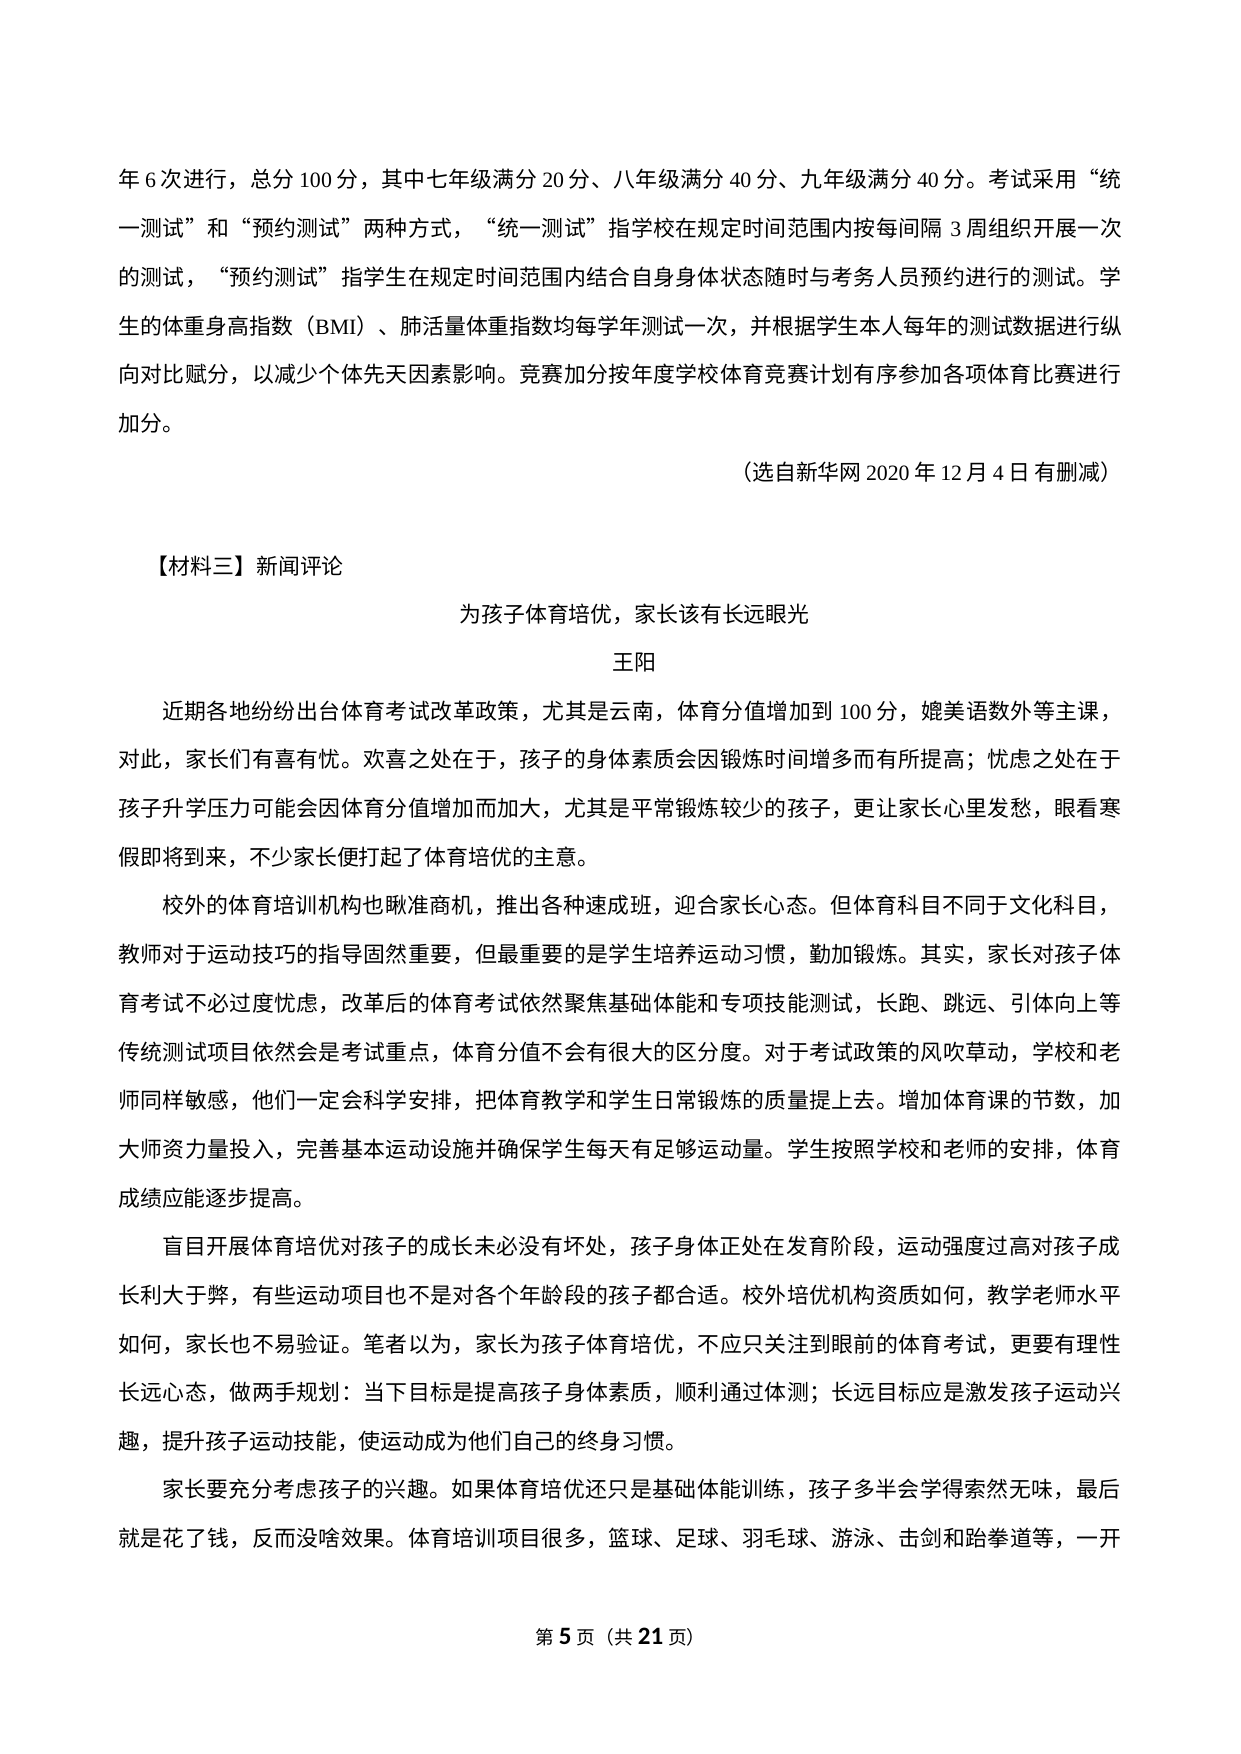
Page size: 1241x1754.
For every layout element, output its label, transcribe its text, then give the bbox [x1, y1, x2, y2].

text 【材料三】新闻评论 [147, 548, 1122, 581]
text 校外的体育培训机构也瞅准商机，推出各种速成班，迎合家长心态。但体育科目不同于文化科目，教师对于运动技巧的指导固然重要，但最重要的是学生培养运动习惯，勤加锻炼。其实，家长对孩子体育考试不必过度忧虑，改革后的体育考试依然聚焦基础体能和专项技能测试，长跑、跳远、引体向上等传统测试项目依然会是考试重点，体育分值不会有很大的区分度。对于考试政策的风吹草动，学校和老师同样敏感，他们一定会科学安排，把体育教学和学生日常锻炼的质量提上去。增加体育课的节数，加大师资力量投入，完善基本运动设施并确保学生每天有足够运动量。学生按照学校和老师的安排，体育成绩应能逐步提高。 [118, 888, 1122, 1213]
text 王阳 [147, 645, 1122, 677]
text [118, 162, 1122, 438]
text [118, 1472, 1122, 1553]
text 近期各地纷纷出台体育考试改革政策，尤其是云南，体育分值增加到100分，媲美语数外等主课，对此，家长们有喜有忧。欢喜之处在于，孩子的身体素质会因锻炼时间增多而有所提高；忧虑之处在于，孩子升学压力可能会因体育分值增加而加大，尤其是平常锻炼较少的孩子，更让家长心里发愁，眼看寒假即将到来，不少家长便打起了体育培优的主意。 [118, 693, 1122, 872]
text （选自新华网2020年12月4日 有删减） [147, 454, 1122, 487]
text 为孩子体育培优，家长该有长远眼光 [147, 597, 1122, 629]
text 盲目开展体育培优对孩子的成长未必没有坏处，孩子身体正处在发育阶段，运动强度过高对孩子成长利大于弊，有些运动项目也不是对各个年龄段的孩子都合适。校外培优机构资质如何，教学老师水平如何，家长也不易验证。笔者以为，家长为孩子体育培优，不应只关注到眼前的体育考试，更要有理性长远心态，做两手规划：当下目标是提高孩子身体素质，顺利通过体测；长远目标应是激发孩子运动兴趣，提升孩子运动技能，使运动成为他们自己的终身习惯。 [118, 1229, 1122, 1456]
